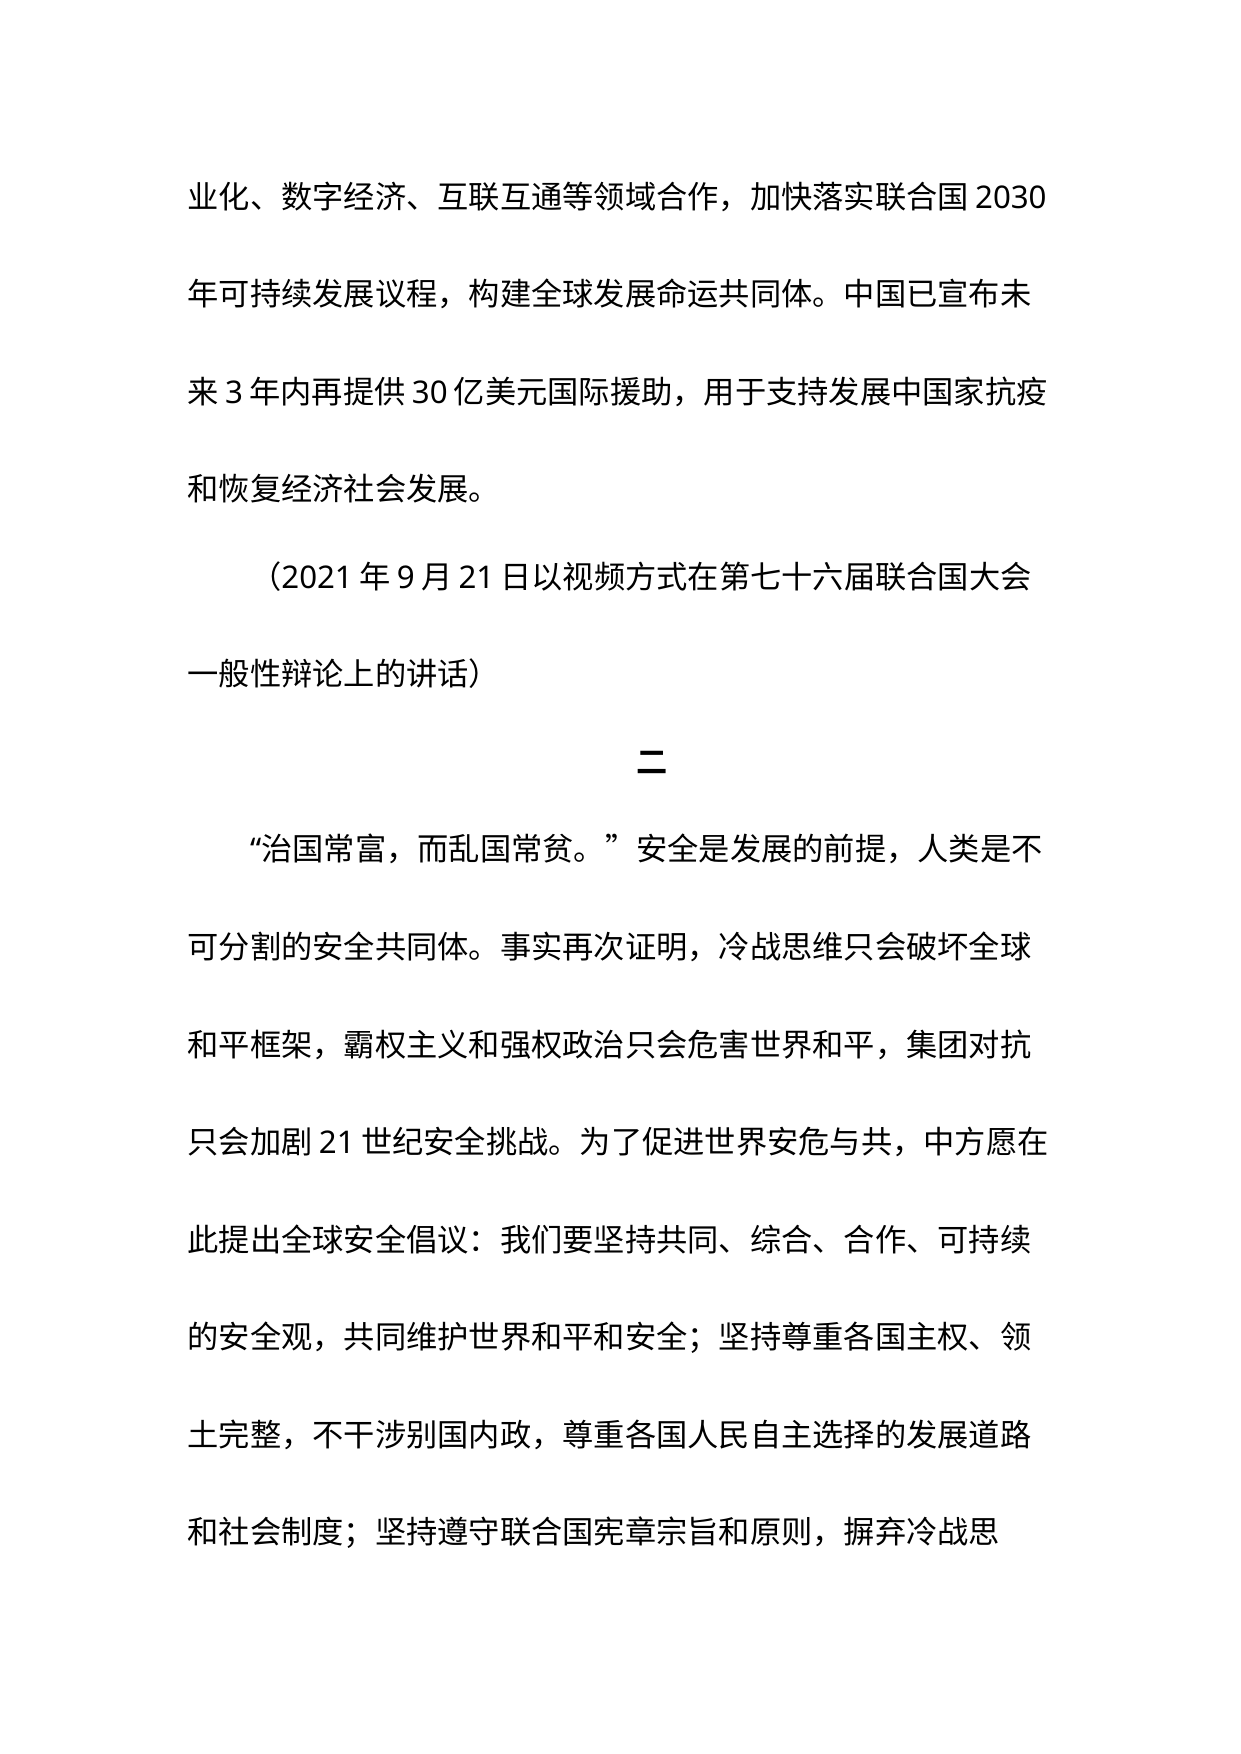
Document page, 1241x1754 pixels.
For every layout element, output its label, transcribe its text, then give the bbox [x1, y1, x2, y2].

text 二 [187, 727, 1053, 792]
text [187, 815, 1053, 1562]
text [187, 162, 1053, 519]
text （2021年9月21日以视频方式在第七十六届联合国大会一般性辩论上的讲话） [187, 542, 1053, 704]
